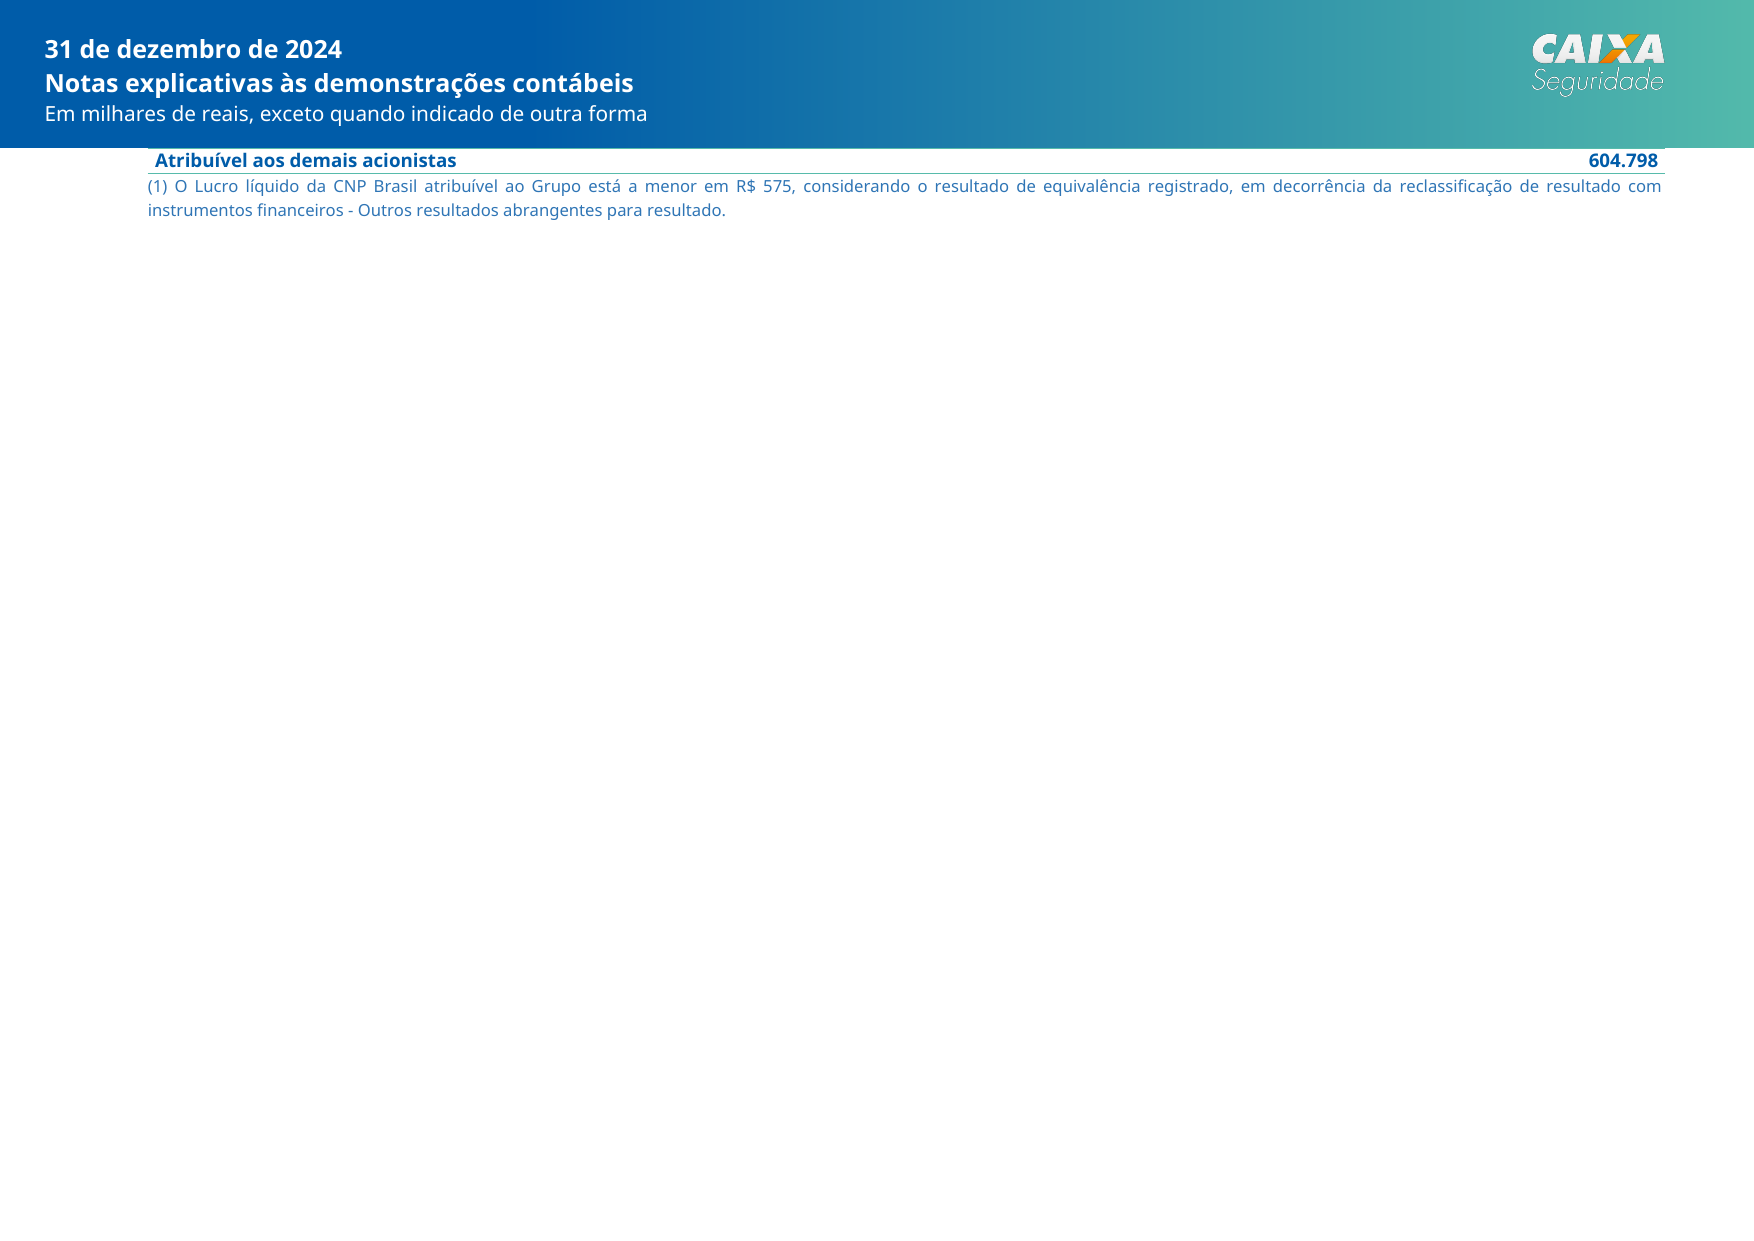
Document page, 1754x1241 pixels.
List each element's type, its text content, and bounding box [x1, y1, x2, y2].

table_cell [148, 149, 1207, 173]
text (1) O Lucro líquido da CNP Brasil atribuível ao Grupo está a menor em R$ 575, considerando o resultado de equivalência registrado, em decorrência da reclassificação de resultado com instrumentos financeiros - Outros resultados abrangentes para resultado. [148, 174, 1665, 221]
picture [1531, 33, 1666, 98]
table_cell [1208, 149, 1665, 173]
